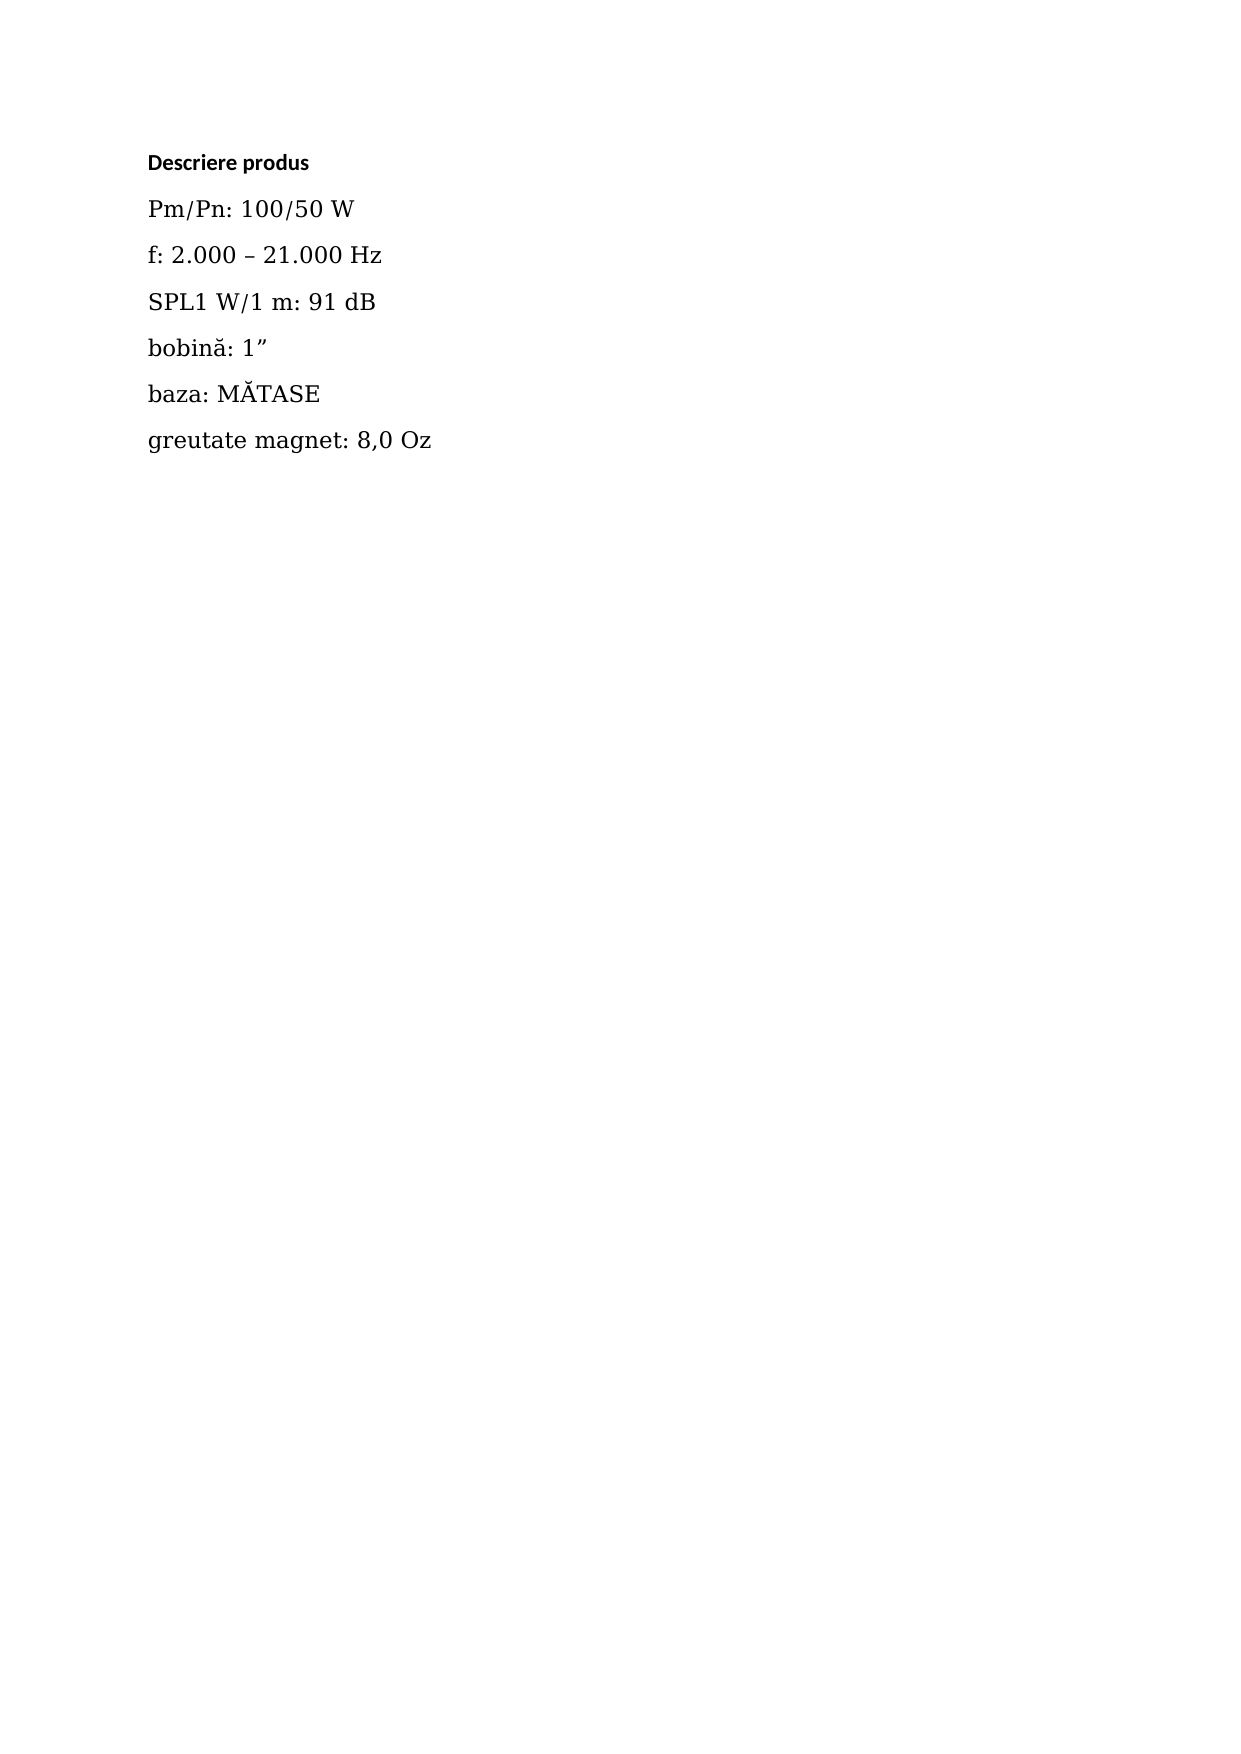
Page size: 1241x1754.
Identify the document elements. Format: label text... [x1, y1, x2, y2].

text greutate magnet: 8,0 Oz [148, 426, 1093, 454]
text bobină: 1” [148, 333, 1093, 361]
text Descriere produs [148, 148, 1093, 176]
text Pm/Pn: 100/50 W [148, 194, 1093, 222]
text SPL1 W/1 m: 91 dB [148, 287, 1093, 315]
text baza: MĂTASE [148, 380, 1093, 407]
text f: 2.000 – 21.000 Hz [148, 241, 1093, 268]
